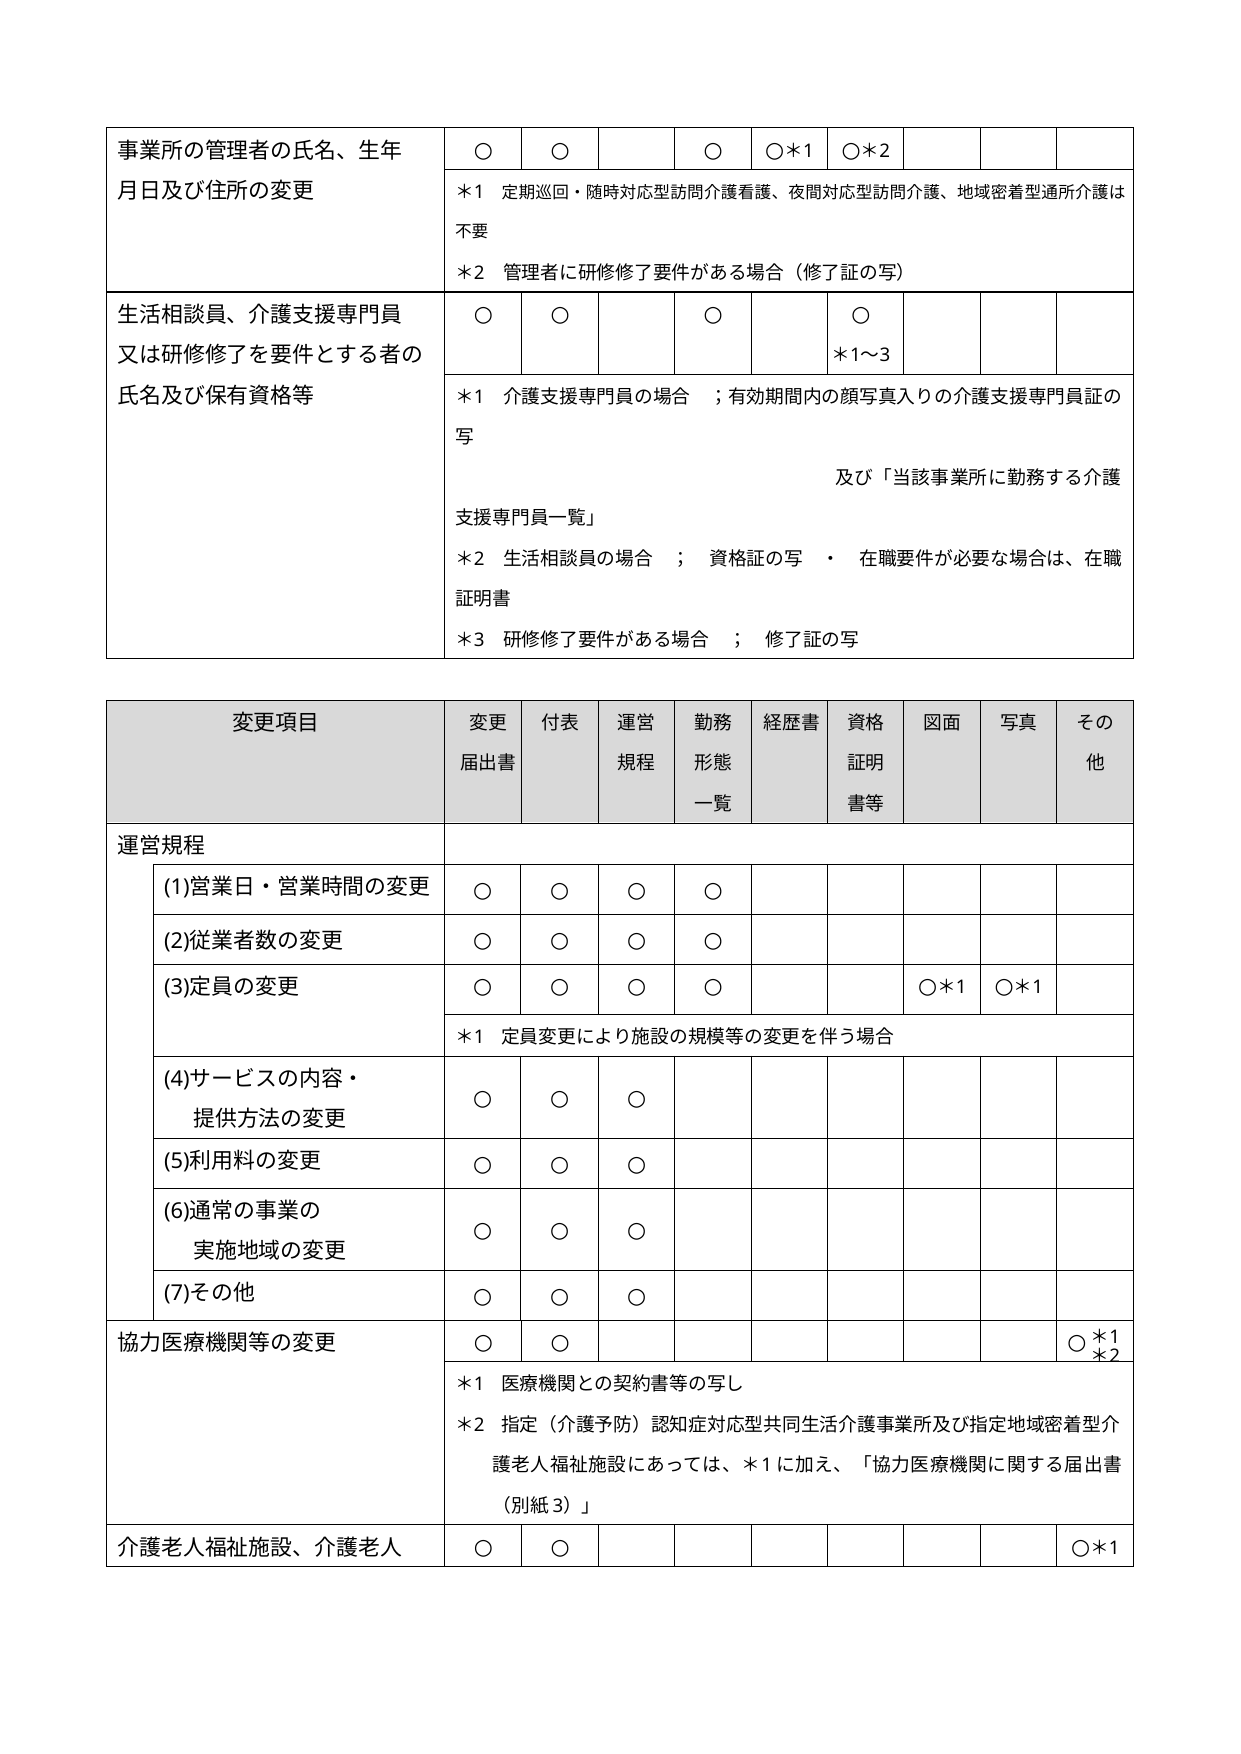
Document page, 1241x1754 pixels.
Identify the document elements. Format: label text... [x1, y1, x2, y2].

table_cell [752, 293, 827, 373]
table_cell [904, 1139, 980, 1188]
table_cell ○ [599, 1139, 674, 1188]
table_cell [904, 128, 980, 169]
table_cell [675, 1525, 751, 1566]
table_cell ○＊1 [904, 965, 980, 1014]
table_cell (3)定員の変更 [154, 965, 444, 1056]
table_cell ○ [599, 965, 674, 1014]
table_cell [1057, 1189, 1133, 1270]
table_cell ○ [675, 865, 751, 914]
table_cell [981, 1271, 1056, 1320]
table_cell ○ [521, 1139, 598, 1188]
table_cell ○ ＊1～3 [828, 293, 903, 373]
table_cell ○ [521, 1189, 598, 1270]
table_cell ○ [445, 915, 520, 964]
table_cell [599, 1321, 674, 1361]
table_cell [752, 1189, 827, 1270]
table_cell ○ [599, 865, 674, 914]
table_cell (5)利用料の変更 [154, 1139, 444, 1188]
table_cell [828, 915, 903, 964]
table_cell [752, 1525, 827, 1566]
table_cell [752, 915, 827, 964]
table_header その他 [1057, 701, 1133, 822]
table_cell ○ [445, 1321, 521, 1361]
table_cell [981, 1139, 1056, 1188]
table_cell 運営規程 [107, 824, 444, 864]
table_header 経歴書 [752, 701, 827, 822]
table_cell [981, 293, 1056, 373]
table_cell [981, 128, 1056, 169]
table_cell ○ [445, 1525, 521, 1566]
table_cell [981, 1057, 1056, 1138]
table_cell ○ [521, 1057, 598, 1138]
table_cell [675, 1321, 751, 1361]
table_cell [752, 1321, 827, 1361]
table_cell ○ [521, 965, 598, 1014]
table_cell ＊1 定期巡回・随時対応型訪問介護看護、夜間対応型訪問介護、地域密着型通所介護は不要 ＊2 管理者に研修修了要件がある場合（修了証の写） [445, 170, 1133, 291]
table_cell 生活相談員、介護支援専門員 又は研修修了を要件とする者の 氏名及び保有資格等 [107, 293, 444, 658]
table_cell [599, 293, 674, 373]
table_cell [981, 1525, 1056, 1566]
table_cell [752, 965, 827, 1014]
table_cell [904, 293, 980, 373]
table_cell 事業所の管理者の氏名、生年 月日及び住所の変更 [107, 128, 444, 291]
table_cell ＊1 介護支援専門員の場合 ；有効期間内の顔写真入りの介護支援専門員証の写 及び「当該事業所に勤務する介護支援専門員一覧」 ＊2 生活相談員の場合 ； 資格証の写 ・ 在職要件が必要な場合は、在職証明書 ＊3 研修修了要件がある場合 ； 修了証の写 [445, 375, 1133, 658]
table_cell [1057, 1271, 1133, 1320]
table_cell ＊1 医療機関との契約書等の写し ＊2 指定（介護予防）認知症対応型共同生活介護事業所及び指定地域密着型介護老人福祉施設にあっては、＊1に加え、「協力医療機関に関する届出書（別紙3）」 [445, 1362, 1133, 1524]
table_cell [675, 1139, 751, 1188]
table_cell [828, 1139, 903, 1188]
table_header 付表 [522, 701, 598, 822]
table_cell ○ [522, 128, 598, 169]
table_cell [1057, 1057, 1133, 1138]
table_cell [904, 1189, 980, 1270]
table_header 運営 規程 [599, 701, 674, 822]
table_cell [828, 1057, 903, 1138]
table_cell [1057, 293, 1133, 373]
table_cell ○＊1 [752, 128, 827, 169]
table_cell [675, 1271, 751, 1320]
table_cell [904, 865, 980, 914]
table_cell ○ [1057, 1321, 1133, 1361]
table_cell [1057, 865, 1133, 914]
table_cell ○ [675, 293, 751, 373]
table_cell [828, 965, 903, 1014]
table_cell [981, 1321, 1056, 1361]
table_cell [904, 915, 980, 964]
table_cell (7)その他 [154, 1271, 444, 1320]
table_cell [752, 1139, 827, 1188]
table_cell (6)通常の事業の 実施地域の変更 [154, 1189, 444, 1270]
table_cell 協力医療機関等の変更 [107, 1321, 444, 1524]
table_cell ○ [521, 865, 598, 914]
table_cell [904, 1525, 980, 1566]
table_cell [904, 1271, 980, 1320]
table_cell ○ [599, 1189, 674, 1270]
table_cell ○ [445, 965, 520, 1014]
table_cell (4)サービスの内容・ 提供方法の変更 [154, 1057, 444, 1138]
table_cell ○ [599, 915, 674, 964]
table_cell [675, 1189, 751, 1270]
table_header 写真 [981, 701, 1056, 822]
table_cell ○ [445, 1271, 520, 1320]
table_cell ○ [521, 1271, 598, 1320]
table_cell ○＊1 [981, 965, 1056, 1014]
table_cell [904, 1321, 980, 1361]
table_cell (1)営業日・営業時間の変更 [154, 865, 444, 914]
table_cell [752, 1271, 827, 1320]
table_header 勤務形態一覧 [675, 701, 751, 822]
table_cell [752, 865, 827, 914]
table_header 資格証明書等 [828, 701, 903, 822]
table_cell [981, 1189, 1056, 1270]
table_cell [1057, 915, 1133, 964]
table_header 変更項目 [107, 701, 444, 822]
table_cell (2)従業者数の変更 [154, 915, 444, 964]
table_cell ○ [675, 915, 751, 964]
table_cell ○ [521, 915, 598, 964]
table_cell ○ [445, 865, 520, 914]
table_cell [599, 1525, 674, 1566]
table_cell ○ [445, 1139, 520, 1188]
table_cell [981, 915, 1056, 964]
table_cell [828, 1189, 903, 1270]
table_cell ○ [599, 1271, 674, 1320]
table_cell ○＊1 [1057, 1525, 1133, 1566]
table_cell [981, 865, 1056, 914]
table_cell [904, 1057, 980, 1138]
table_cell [107, 1525, 444, 1566]
table_cell ○ [522, 1321, 598, 1361]
table_cell ○ [675, 965, 751, 1014]
table_header 変更 届出書 [445, 701, 521, 822]
table_cell [1057, 965, 1133, 1014]
table_cell [1057, 128, 1133, 169]
table_cell ○ [445, 1057, 520, 1138]
table_cell [599, 128, 674, 169]
table_cell [828, 1525, 903, 1566]
table_cell [1057, 1139, 1133, 1188]
table_cell ○ [599, 1057, 674, 1138]
table_cell ○＊2 [828, 128, 903, 169]
table_cell [675, 1057, 751, 1138]
table_cell [828, 1271, 903, 1320]
table_cell ○ [522, 1525, 598, 1566]
table_cell [445, 824, 1133, 864]
table_cell ○ [445, 128, 521, 169]
table_cell ○ [522, 293, 598, 373]
table_cell ○ [445, 1189, 520, 1270]
table_cell [828, 1321, 903, 1361]
table_cell [828, 865, 903, 914]
table_cell [107, 864, 153, 1320]
table_cell ○ [675, 128, 751, 169]
table_cell ○ [445, 293, 521, 373]
table_header 図面 [904, 701, 980, 822]
table_cell ＊1 定員変更により施設の規模等の変更を伴う場合 [445, 1015, 1133, 1056]
table_cell [752, 1057, 827, 1138]
